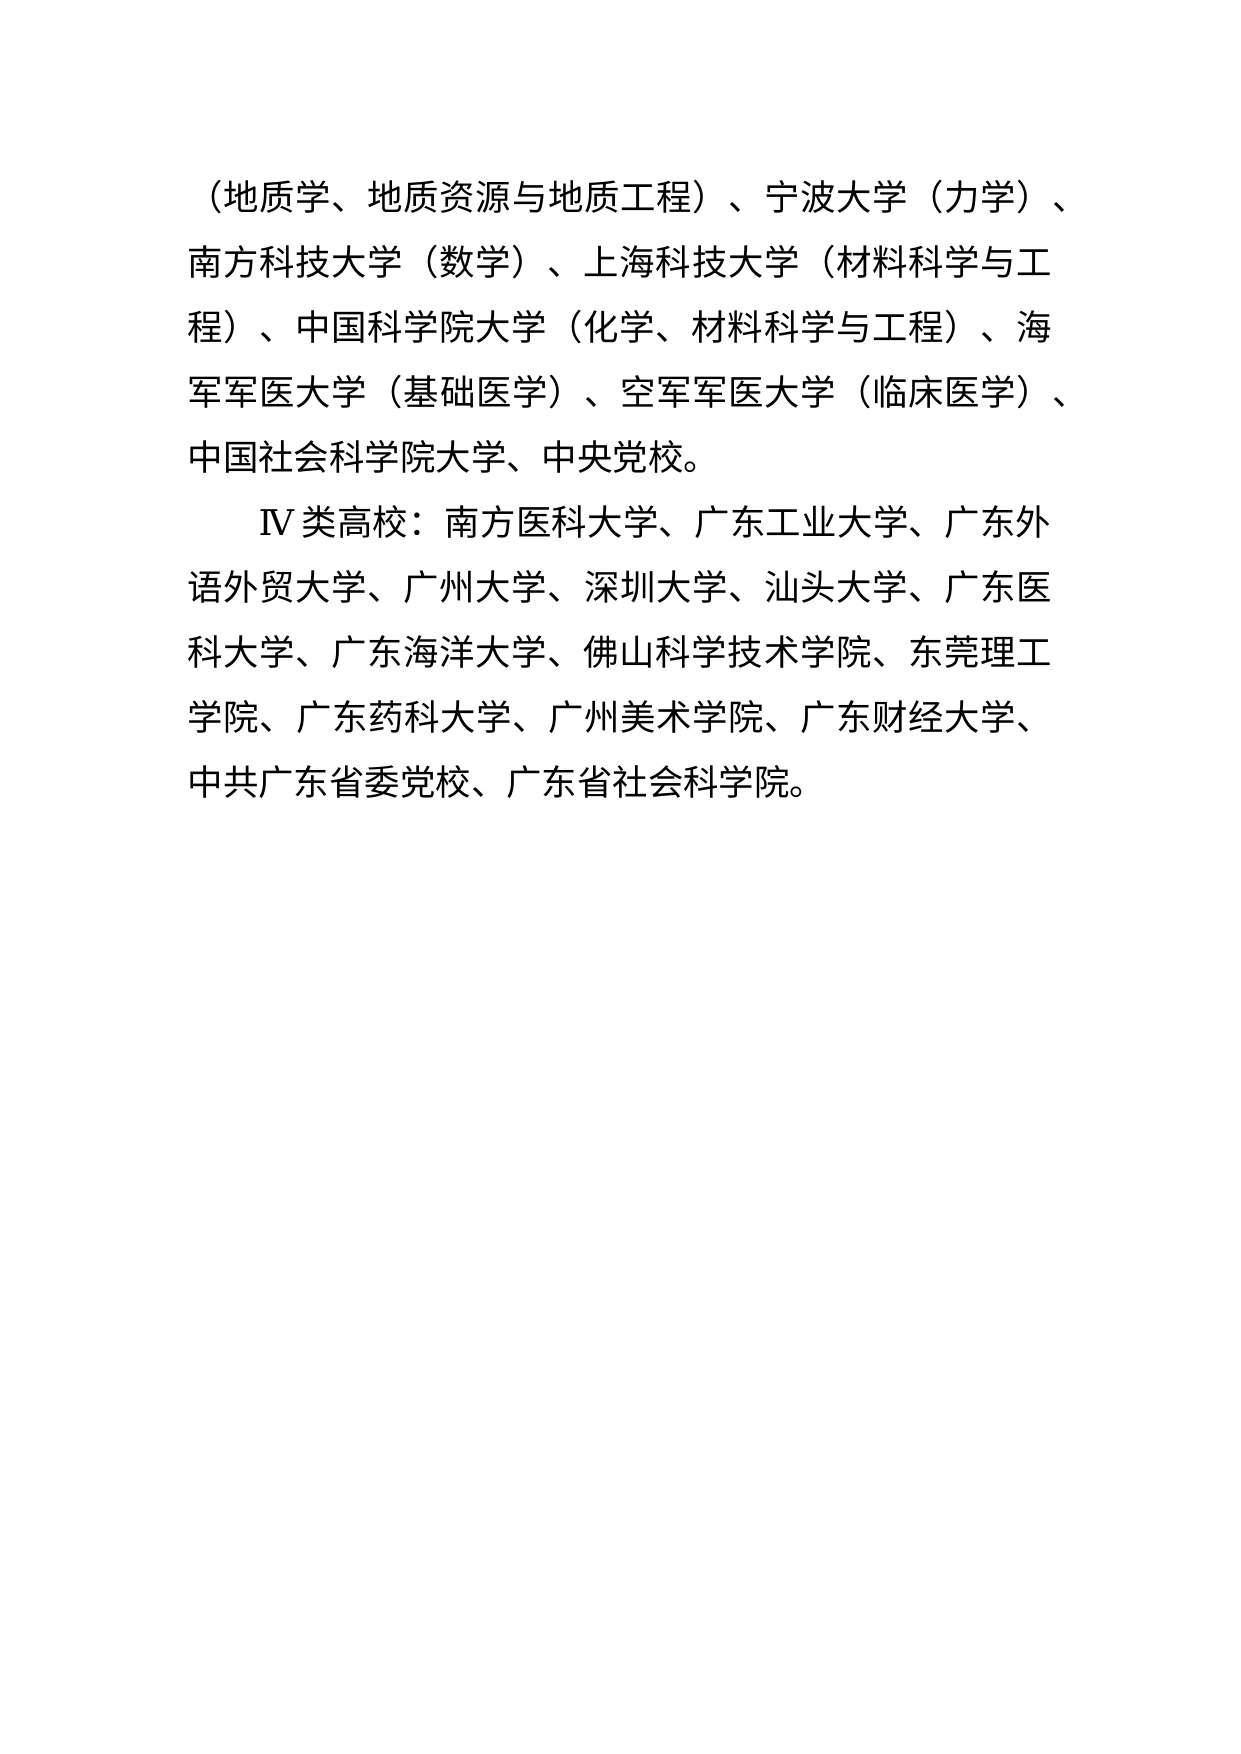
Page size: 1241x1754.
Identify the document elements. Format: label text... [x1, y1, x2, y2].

text Ⅳ类高校：南方医科大学、广东工业大学、广东外语外贸大学、广州大学、深圳大学、汕头大学、广东医科大学、广东海洋大学、佛山科学技术学院、东莞理工学院、广东药科大学、广州美术学院、广东财经大学、中共广东省委党校、广东省社会科学院。 [187, 487, 1053, 812]
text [187, 162, 1053, 487]
